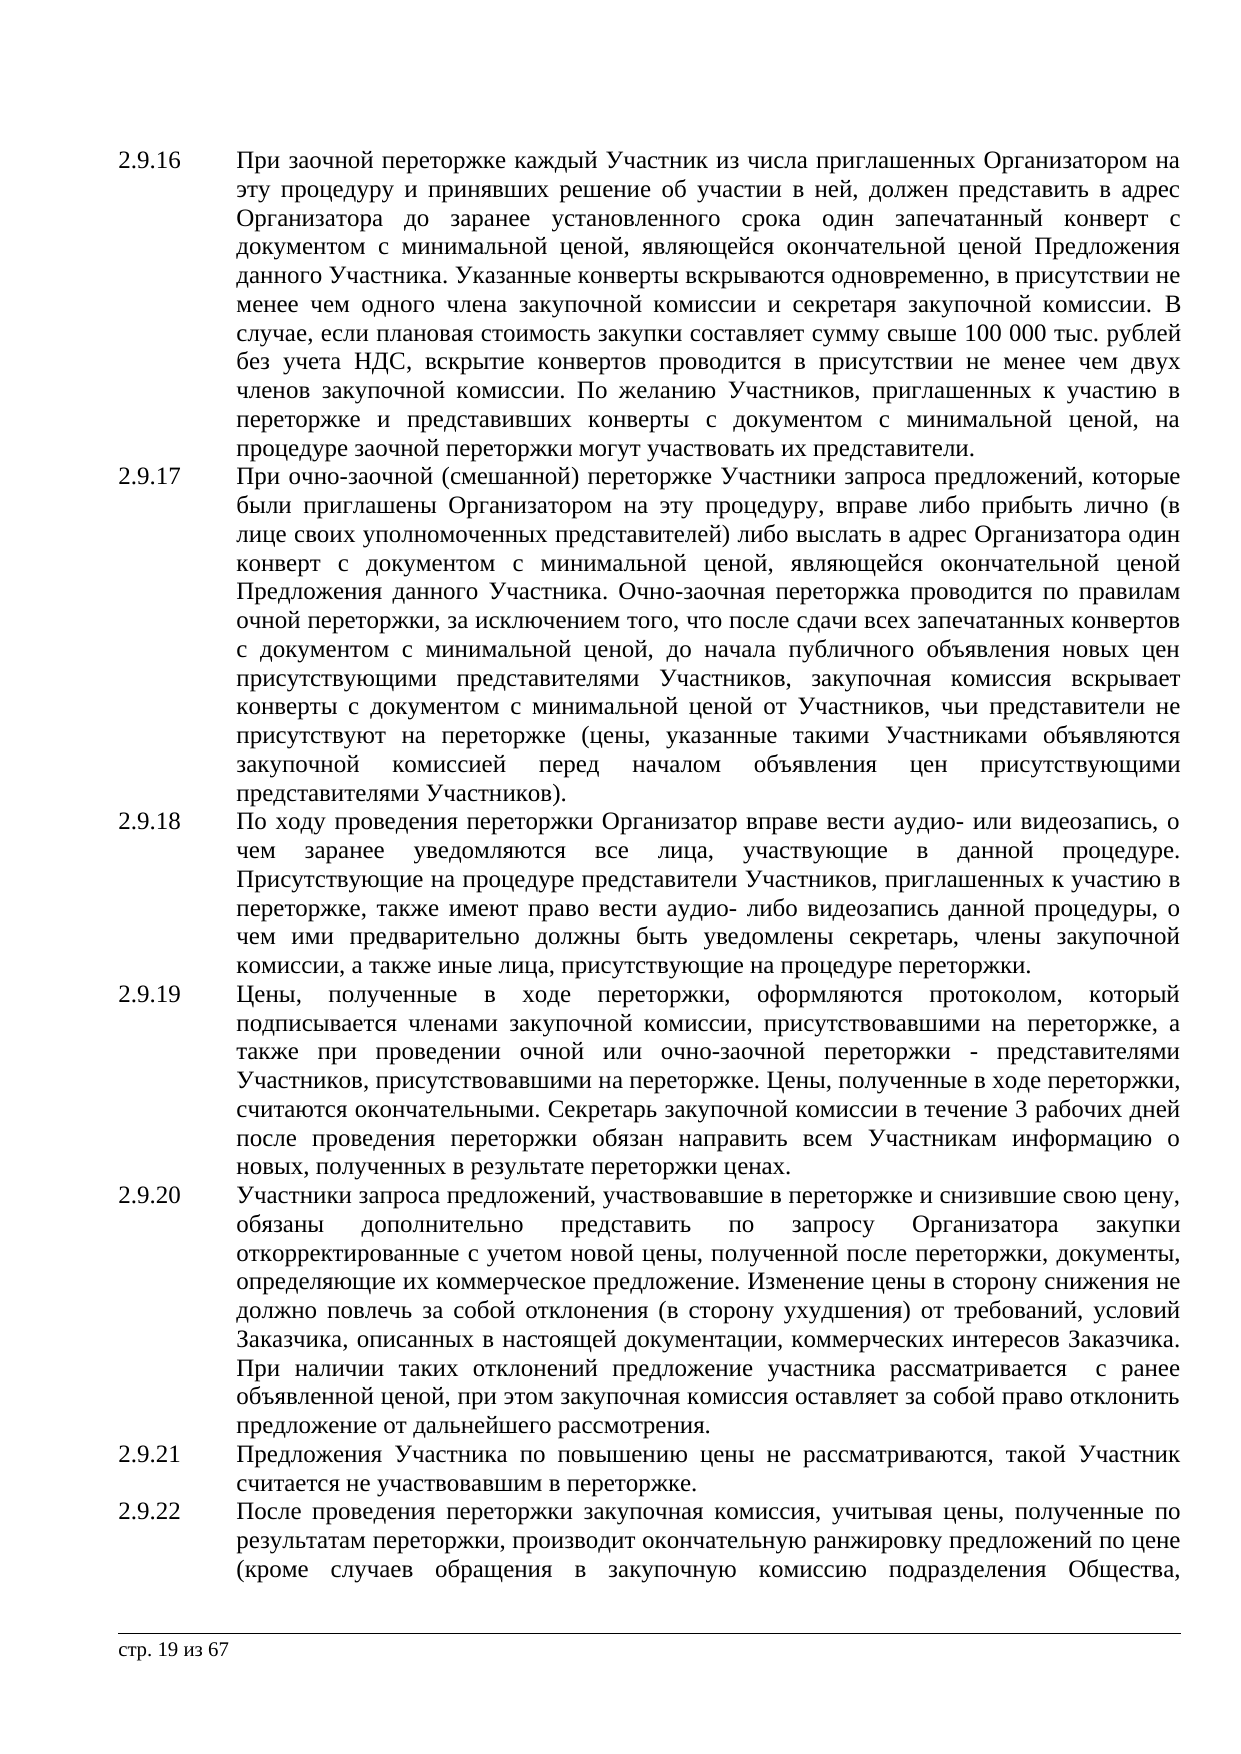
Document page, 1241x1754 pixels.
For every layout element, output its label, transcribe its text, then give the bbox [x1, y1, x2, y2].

text Предложения Участника по повышению цены не рассматриваются, такой Участник считается не участвовавшим в переторжке. [118, 1439, 1181, 1496]
text Цены, полученные в ходе переторжки, оформляются протоколом, который подписывается членами закупочной комиссии, присутствовавшими на переторжке, а также при проведении очной или очно-заочной переторжки - представителями Участников, присутствовавшими на переторжке. Цены, полученные в ходе переторжки, считаются окончательными. Секретарь закупочной комиссии в течение 3 рабочих дней после проведения переторжки обязан направить всем Участникам информацию о новых, полученных в результате переторжки ценах. [118, 979, 1181, 1180]
text Участники запроса предложений, участвовавшие в переторжке и снизившие свою цену, обязаны дополнительно представить по запросу Организатора закупки откорректированные с учетом новой цены, полученной после переторжки, документы, определяющие их коммерческое предложение. Изменение цены в сторону снижения не должно повлечь за собой отклонения (в сторону ухудшения) от требований, условий Заказчика, описанных в настоящей документации, коммерческих интересов Заказчика. При наличии таких отклонений предложение участника рассматривается с ранее объявленной ценой, при этом закупочная комиссия оставляет за собой право отклонить предложение от дальнейшего рассмотрения. [118, 1180, 1181, 1439]
text При очно-заочной (смешанной) переторжке Участники запроса предложений, которые были приглашены Организатором на эту процедуру, вправе либо прибыть лично (в лице своих уполномоченных представителей) либо выслать в адрес Организатора один конверт с документом с минимальной ценой, являющейся окончательной ценой Предложения данного Участника. Очно-заочная переторжка проводится по правилам очной переторжки, за исключением того, что после сдачи всех запечатанных конвертов с документом с минимальной ценой, до начала публичного объявления новых цен присутствующими представителями Участников, закупочная комиссия вскрывает конверты с документом с минимальной ценой от Участников, чьи представители не присутствуют на переторжке (цены, указанные такими Участниками объявляются закупочной комиссией перед началом объявления цен присутствующими представителями Участников). [118, 461, 1181, 806]
text По ходу проведения переторжки Организатор вправе вести аудио- или видеозапись, о чем заранее уведомляются все лица, участвующие в данной процедуре. Присутствующие на процедуре представители Участников, приглашенных к участию в переторжке, также имеют право вести аудио- либо видеозапись данной процедуры, о чем ими предварительно должны быть уведомлены секретарь, члены закупочной комиссии, а также иные лица, присутствующие на процедуре переторжки. [118, 806, 1181, 979]
text При заочной переторжке каждый Участник из числа приглашенных Организатором на эту процедуру и принявших решение об участии в ней, должен представить в адрес Организатора до заранее установленного срока один запечатанный конверт с документом с минимальной ценой, являющейся окончательной ценой Предложения данного Участника. Указанные конверты вскрываются одновременно, в присутствии не менее чем одного члена закупочной комиссии и секретаря закупочной комиссии. В случае, если плановая стоимость закупки составляет сумму свыше 100 000 тыс. рублей без учета НДС, вскрытие конвертов проводится в присутствии не менее чем двух членов закупочной комиссии. По желанию Участников, приглашенных к участию в переторжке и представивших конверты с документом с минимальной ценой, на процедуре заочной переторжки могут участвовать их представители. [118, 145, 1181, 461]
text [118, 1496, 1181, 1583]
